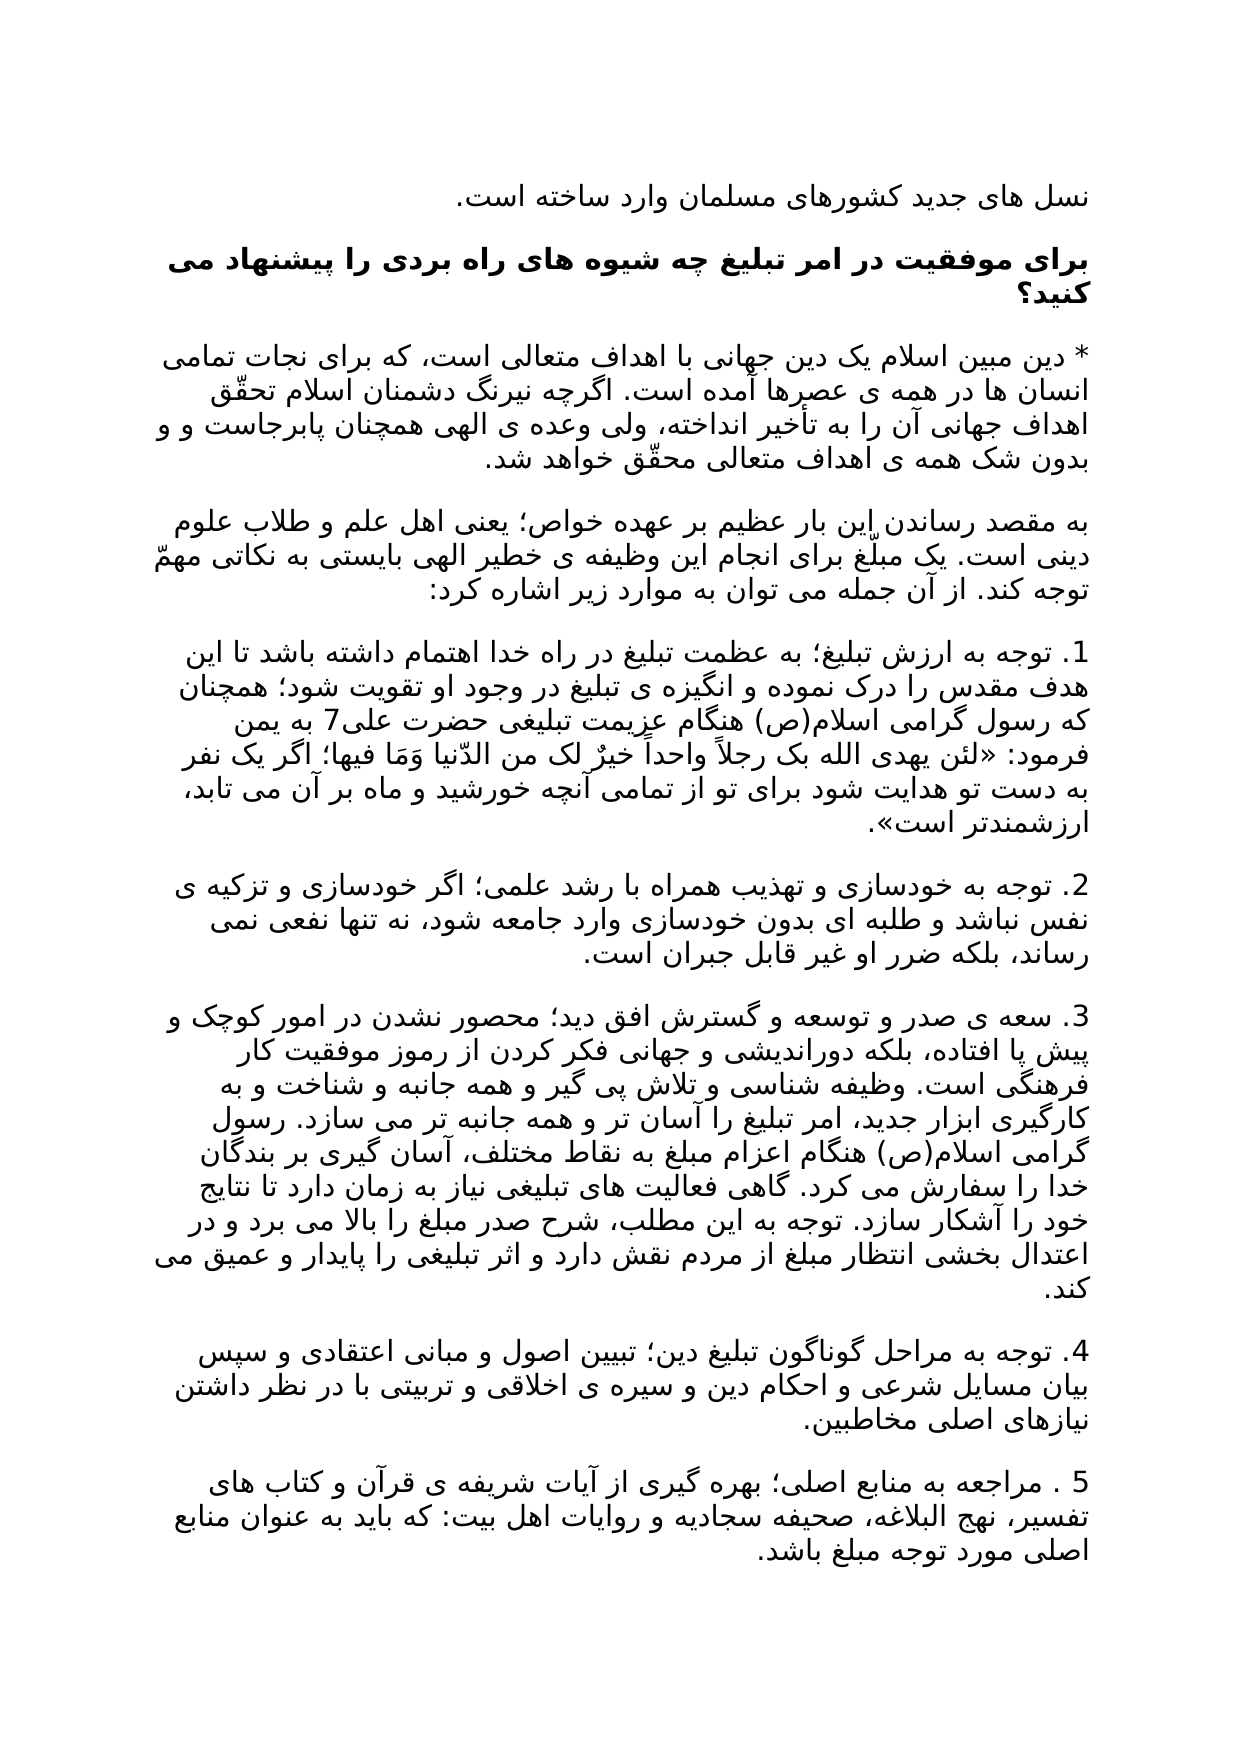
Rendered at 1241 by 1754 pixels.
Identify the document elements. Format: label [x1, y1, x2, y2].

table_header [150, 150, 1090, 1596]
